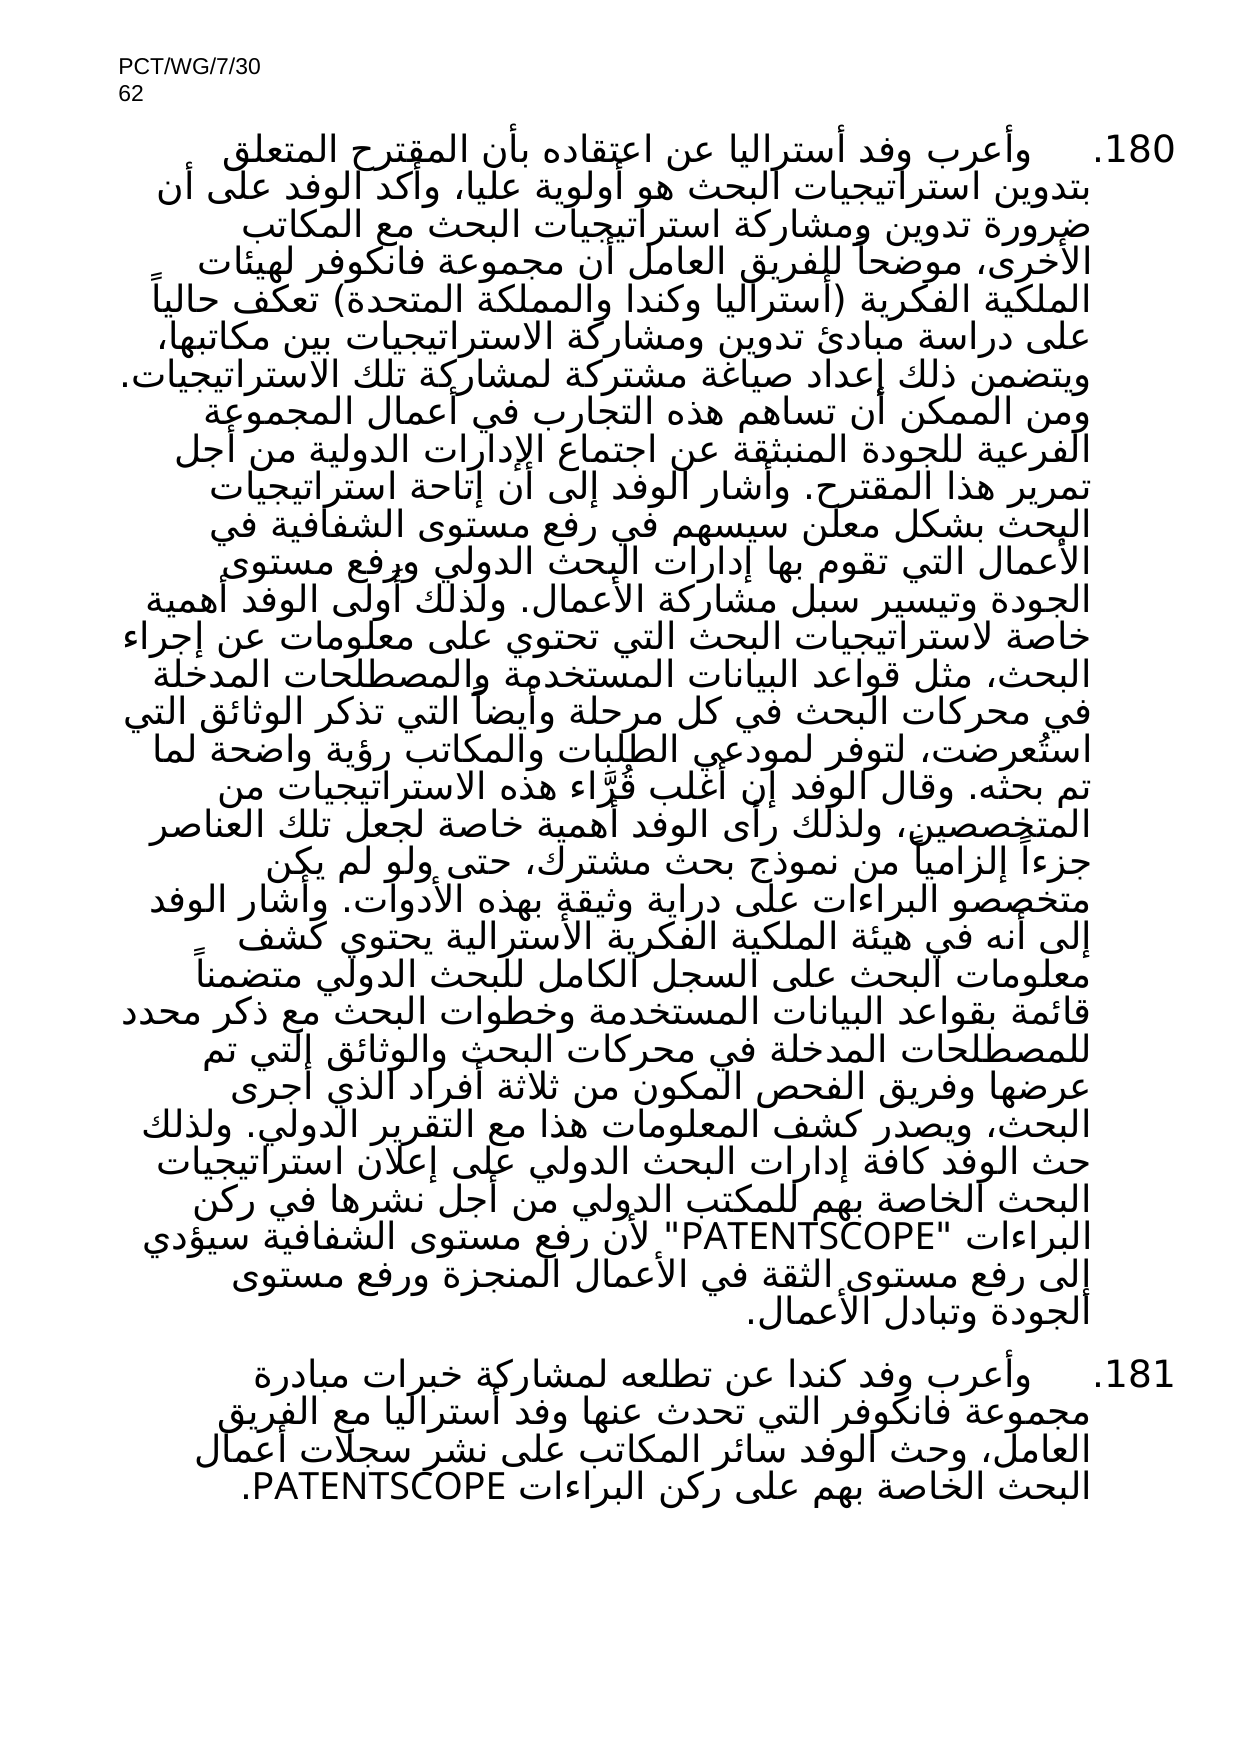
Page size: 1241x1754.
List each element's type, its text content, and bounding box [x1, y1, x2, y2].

text وأعرب وفد كندا عن تطلعه لمشاركة خبرات مبادرة مجموعة فانكوفر التي تحدث عنها وفد أستراليا مع الفريق العامل، وحث الوفد سائر المكاتب على نشر سجلات أعمال البحث الخاصة بهم على ركن البراءات PATENTSCOPE. [118, 1357, 1092, 1507]
text وأعرب وفد أستراليا عن اعتقاده بأن المقترح المتعلق بتدوين استراتيجيات البحث هو أولوية عليا، وأكد الوفد على أن ضرورة تدوين ومشاركة استراتيجيات البحث مع المكاتب الأخرى، موضحاً للفريق العامل أن مجموعة فانكوفر لهيئات الملكية الفكرية (أستراليا وكندا والمملكة المتحدة) تعكف حالياً على دراسة مبادئ تدوين ومشاركة الاستراتيجيات بين مكاتبها، ويتضمن ذلك إعداد صياغة مشتركة لمشاركة تلك الاستراتيجيات. ومن الممكن أن تساهم هذه التجارب في أعمال المجموعة الفرعية للجودة المنبثقة عن اجتماع الإدارات الدولية من أجل تمرير هذا المقترح. وأشار الوفد إلى أن إتاحة استراتيجيات البحث بشكل معلن سيسهم في رفع مستوى الشفافية في الأعمال التي تقوم بها إدارات البحث الدولي ورفع مستوى الجودة وتيسير سبل مشاركة الأعمال. ولذلك أَولى الوفد أهمية خاصة لاستراتيجيات البحث التي تحتوي على معلومات عن إجراء البحث، مثل قواعد البيانات المستخدمة والمصطلحات المدخلة في محركات البحث في كل مرحلة وأيضاً التي تذكر الوثائق التي استُعرضت، لتوفر لمودعي الطلبات والمكاتب رؤية واضحة لما تم بحثه. وقال الوفد إن أغلب قُرَّاء هذه الاستراتيجيات من المتخصصين، ولذلك رأى الوفد أهمية خاصة لجعل تلك العناصر جزءاً إلزامياً من نموذج بحث مشترك، حتى ولو لم يكن متخصصو البراءات على دراية وثيقة بهذه الأدوات. وأشار الوفد إلى أنه في هيئة الملكية الفكرية الأسترالية يحتوي كشف معلومات البحث على السجل الكامل للبحث الدولي متضمناً قائمة بقواعد البيانات المستخدمة وخطوات البحث مع ذكر محدد للمصطلحات المدخلة في محركات البحث والوثائق التي تم عرضها وفريق الفحص المكون من ثلاثة أفراد الذي أجرى البحث، ويصدر كشف المعلومات هذا مع التقرير الدولي. ولذلك حث الوفد كافة إدارات البحث الدولي على إعلان استراتيجيات البحث الخاصة بهم للمكتب الدولي من أجل نشرها في ركن البراءات "PATENTSCOPE" لأن رفع مستوى الشفافية سيؤدي إلى رفع مستوى الثقة في الأعمال المنجزة ورفع مستوى الجودة وتبادل الأعمال. [118, 132, 1092, 1332]
